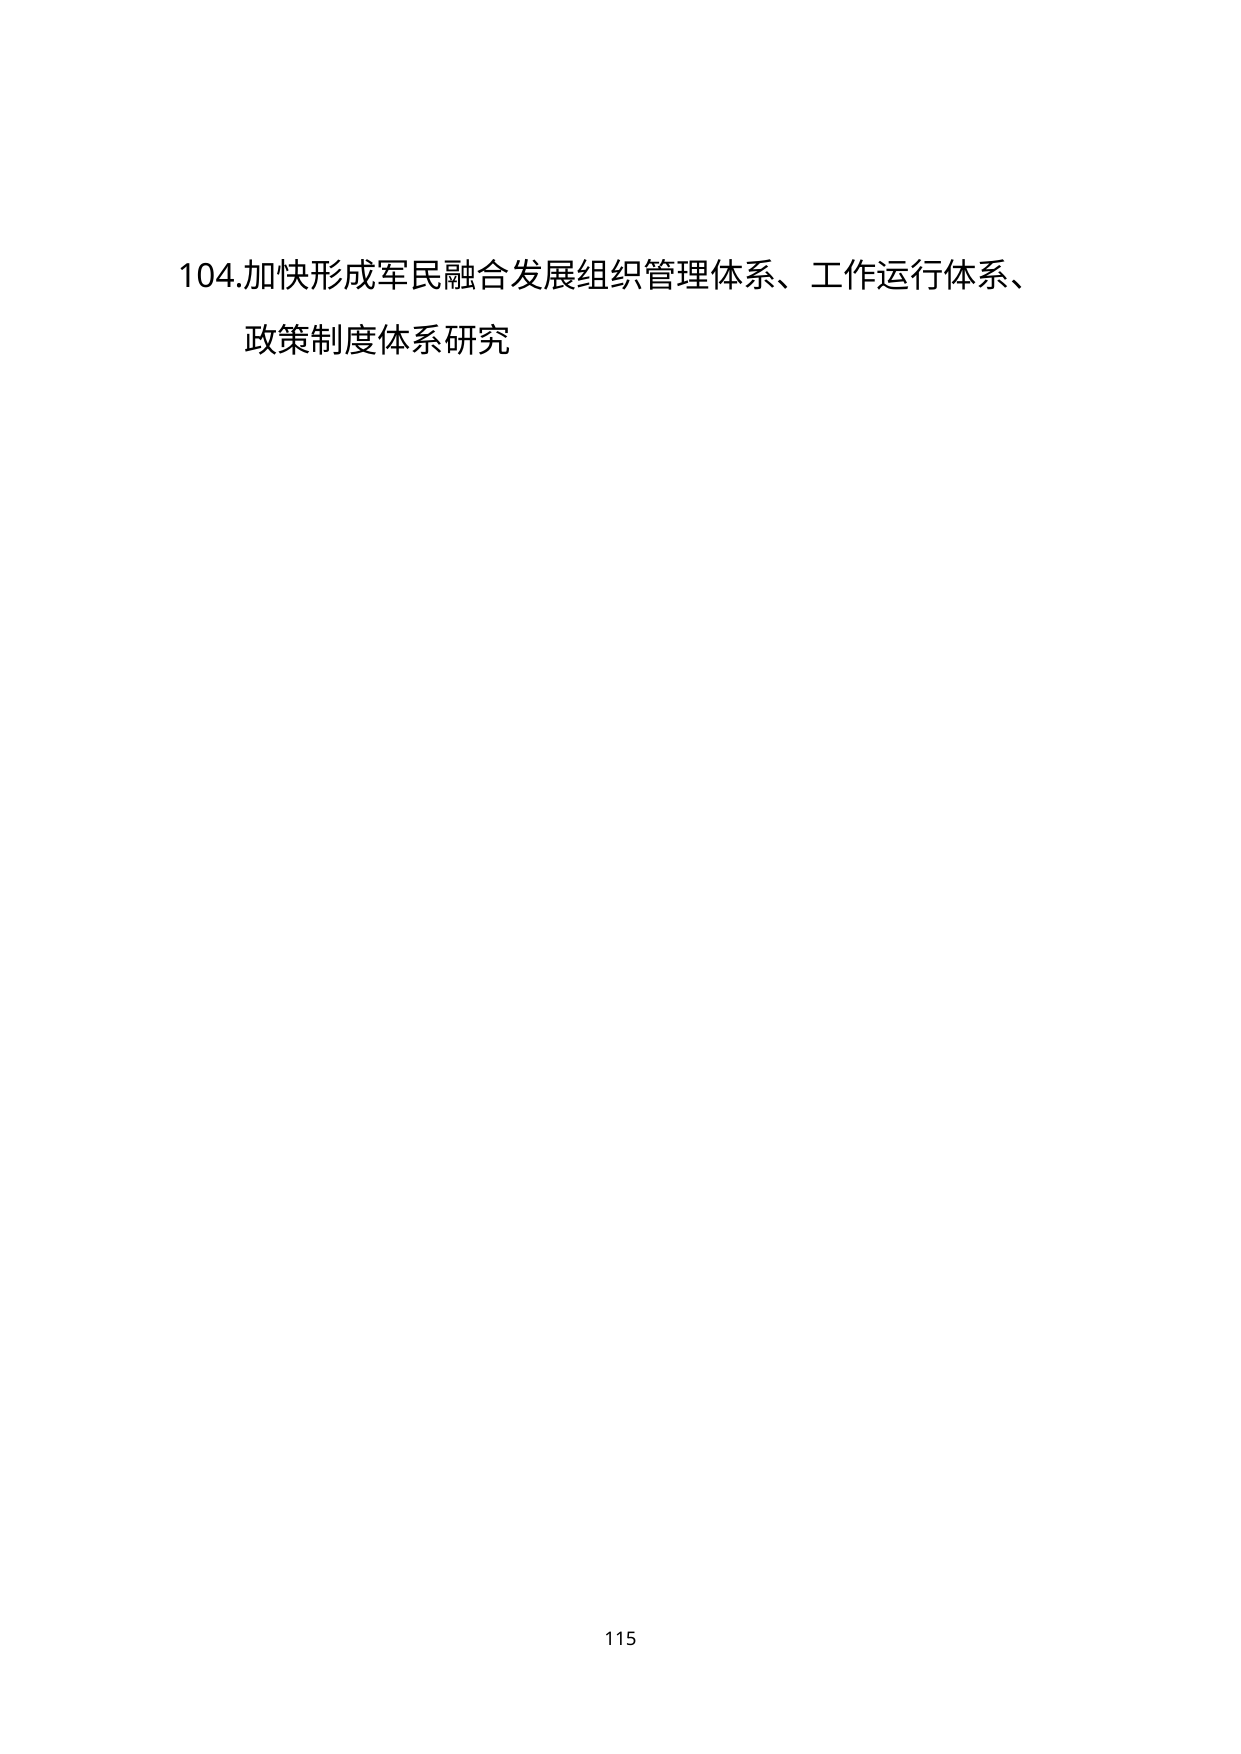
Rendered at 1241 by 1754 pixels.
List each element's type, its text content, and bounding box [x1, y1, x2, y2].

text 104.加快形成军民融合发展组织管理体系、工作运行体系、政策制度体系研究 [177, 240, 1063, 370]
